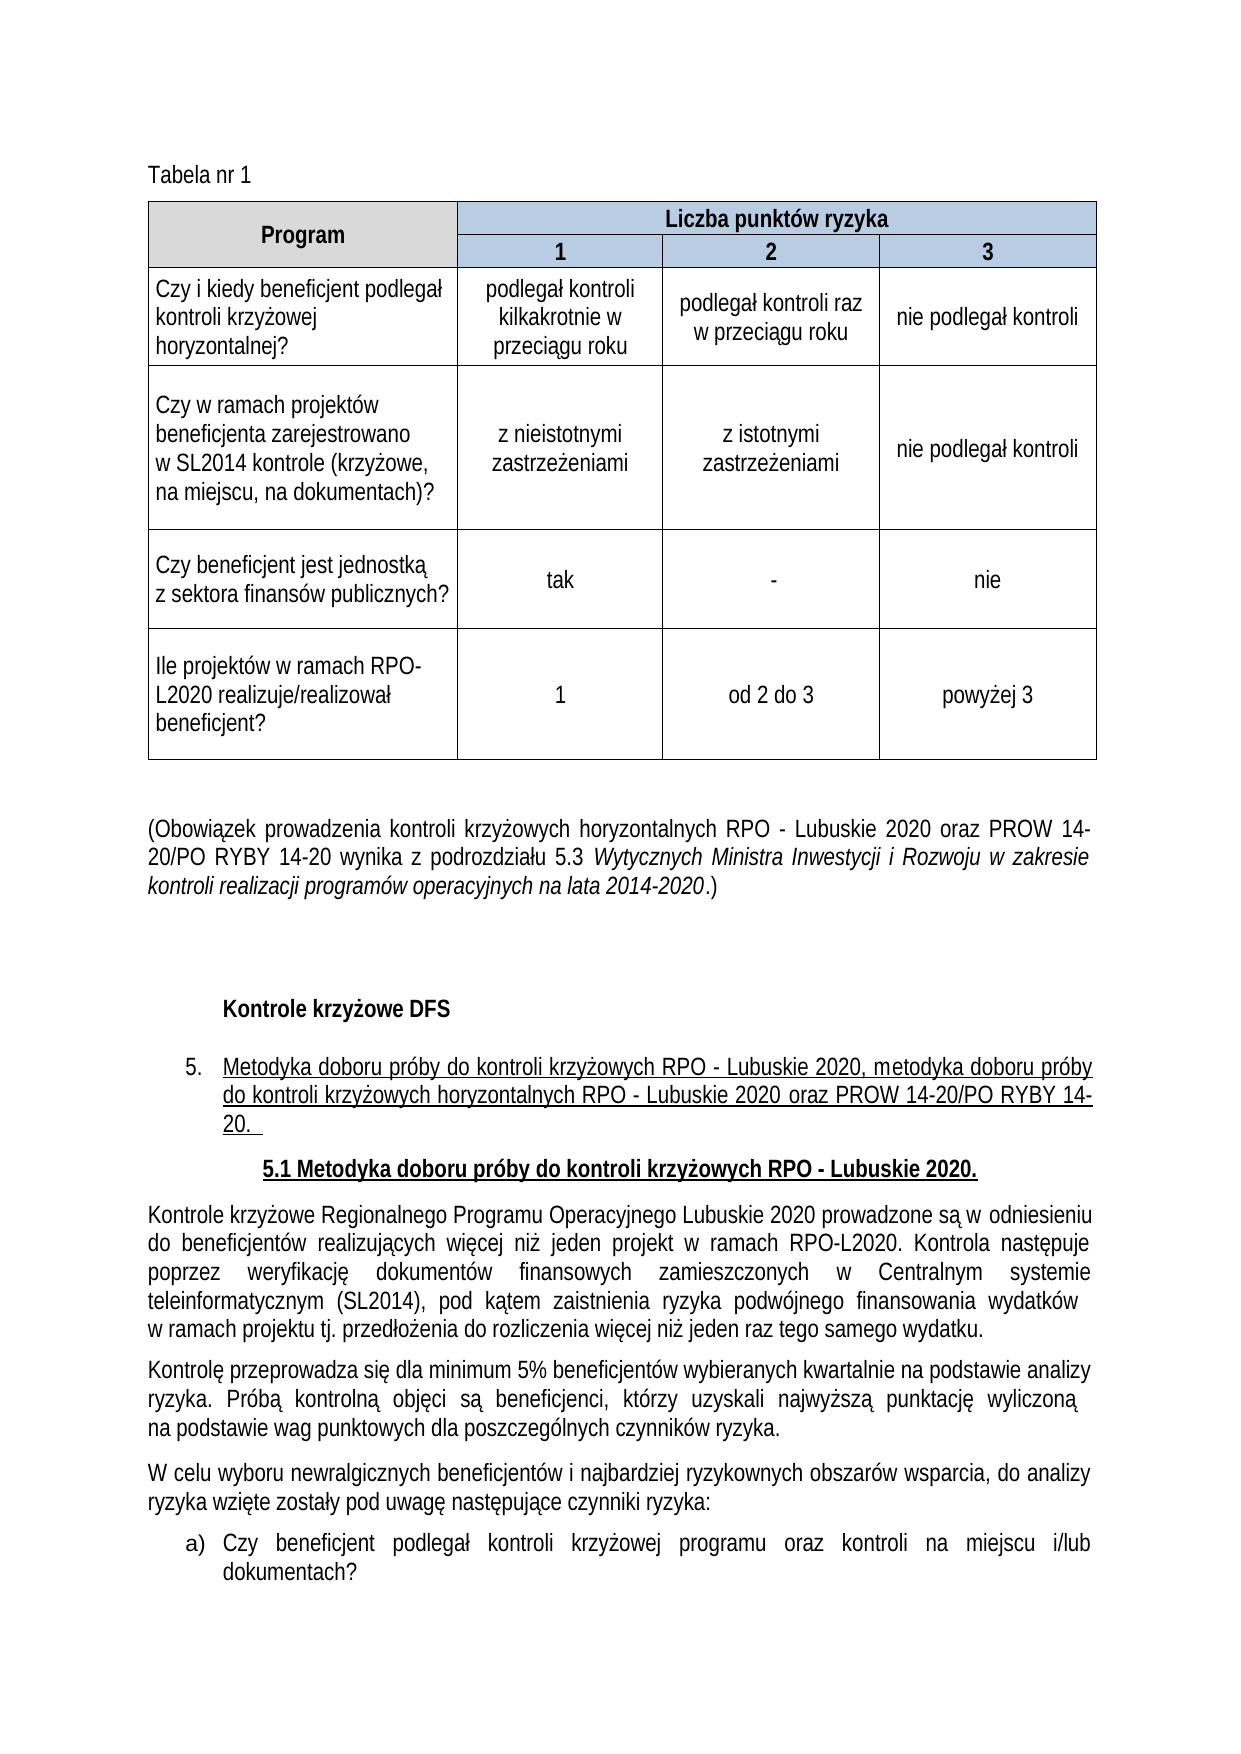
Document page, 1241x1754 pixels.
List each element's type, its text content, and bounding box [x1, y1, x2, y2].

table_header Program [149, 202, 457, 267]
table_cell nie podlegał kontroli [880, 366, 1096, 529]
table_cell z nieistotnymi zastrzeżeniami [458, 366, 662, 529]
table_cell nie podlegał kontroli [880, 268, 1096, 365]
table_cell 3 [880, 235, 1096, 267]
table_cell podlegał kontroli kilkakrotnie w przeciągu roku [458, 268, 662, 365]
list Kontrole krzyżowe DFS [223, 994, 1093, 1023]
table_cell 1 [458, 235, 662, 267]
table_cell Czy beneficjent jest jednostką z sektora finansów publicznych? [149, 530, 457, 628]
table_cell Czy i kiedy beneficjent podlegał kontroli krzyżowej horyzontalnej? [149, 268, 457, 365]
table_cell tak [458, 530, 662, 628]
text (Obowiązek prowadzenia kontroli krzyżowych horyzontalnych RPO - Lubuskie 2020 oraz PROW 14-20/PO RYBY 14-20 wynika z podrozdziału 5.3 Wytycznych Ministra Inwestycji i Rozwoju w zakresie kontroli realizacji programów operacyjnych na lata 2014-2020.) [148, 814, 1093, 900]
table_cell powyżej 3 [880, 629, 1096, 759]
text 5.1 Metodyka doboru próby do kontroli krzyżowych RPO - Lubuskie 2020. [148, 1154, 1093, 1183]
table_cell - [663, 530, 879, 628]
table_cell 1 [458, 629, 662, 759]
text Kontrole krzyżowe Regionalnego Programu Operacyjnego Lubuskie 2020 prowadzone są w odniesieniu do beneficjentów realizujących więcej niż jeden projekt w ramach RPO-L2020. Kontrola następuje poprzez weryfikację dokumentów finansowych zamieszczonych w Centralnym systemie teleinformatycznym (SL2014), pod kątem zaistnienia ryzyka podwójnego finansowania wydatków w ramach projektu tj. przedłożenia do rozliczenia więcej niż jeden raz tego samego wydatku. [148, 1200, 1093, 1343]
text Kontrolę przeprowadza się dla minimum 5% beneficjentów wybieranych kwartalnie na podstawie analizy ryzyka. Próbą kontrolną objęci są beneficjenci, którzy uzyskali najwyższą punktację wyliczoną na podstawie wag punktowych dla poszczególnych czynników ryzyka. [148, 1355, 1093, 1441]
table_cell 2 [663, 235, 879, 267]
list Metodyka doboru próby do kontroli krzyżowych RPO - Lubuskie 2020, metodyka doboru próby do kontroli krzyżowych horyzontalnych RPO - Lubuskie 2020 oraz PROW 14-20/PO RYBY 14-20. [185, 1052, 1093, 1138]
table_cell podlegał kontroli raz w przeciągu roku [663, 268, 879, 365]
table_cell Czy w ramach projektów beneficjenta zarejestrowano w SL2014 kontrole (krzyżowe, na miejscu, na dokumentach)? [149, 366, 457, 529]
list Czy beneficjent podlegał kontroli krzyżowej programu oraz kontroli na miejscu i/lub dokumentach? [185, 1528, 1093, 1585]
table_cell z istotnymi zastrzeżeniami [663, 366, 879, 529]
table_cell od 2 do 3 [663, 629, 879, 759]
text Tabela nr 1 [148, 160, 1091, 189]
text W celu wyboru newralgicznych beneficjentów i najbardziej ryzykownych obszarów wsparcia, do analizy ryzyka wzięte zostały pod uwagę następujące czynniki ryzyka: [148, 1458, 1093, 1515]
table_cell nie [880, 530, 1096, 628]
table_header Liczba punktów ryzyka [458, 202, 1096, 234]
table_cell Ile projektów w ramach RPO-L2020 realizuje/realizował beneficjent? [149, 629, 457, 759]
